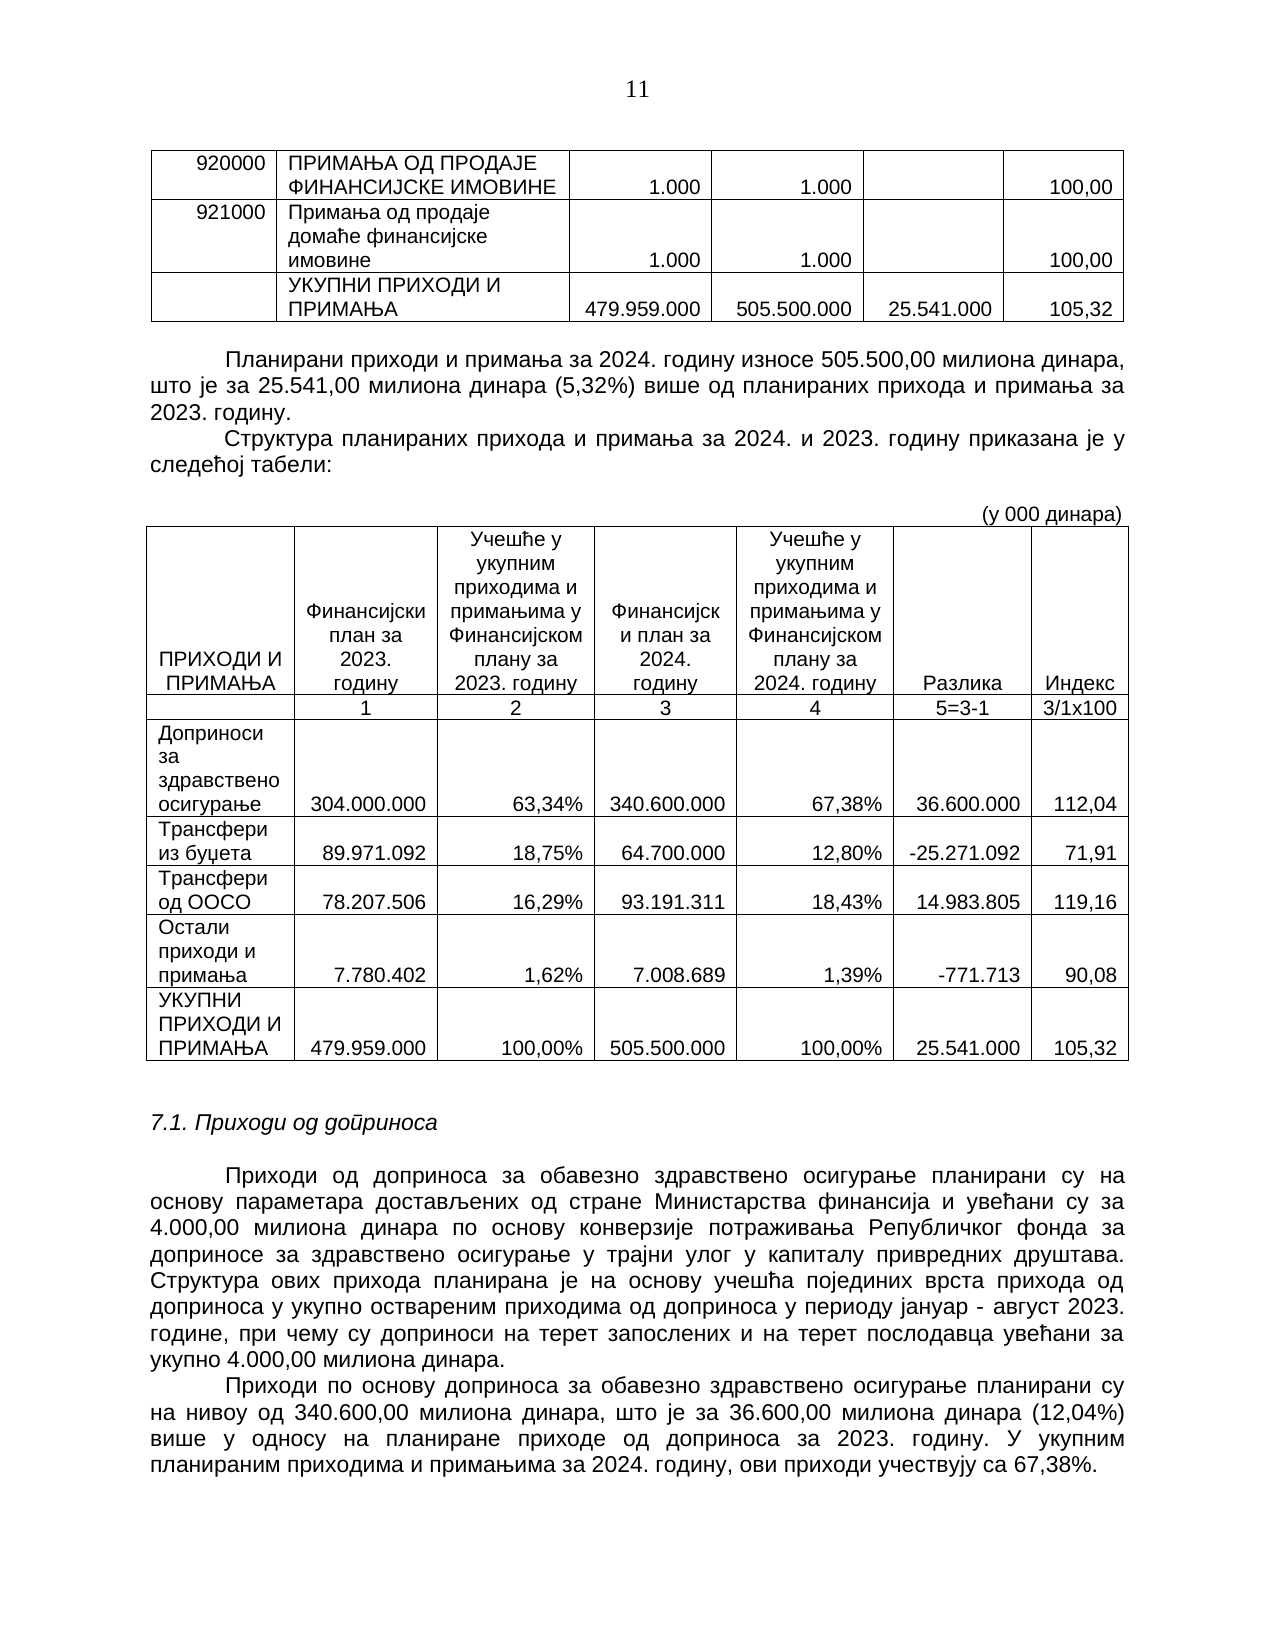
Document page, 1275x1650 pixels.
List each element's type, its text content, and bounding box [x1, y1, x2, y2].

table_cell 105,32 [1032, 988, 1128, 1060]
table_cell 100,00 [1004, 151, 1123, 199]
table_cell 3 [595, 695, 736, 719]
table_cell 16,29% [438, 866, 594, 914]
table_cell 100,00% [438, 988, 594, 1060]
table_cell 5=3-1 [894, 695, 1031, 719]
table_cell УКУПНИ ПРИХОДИ И ПРИМАЊА [147, 988, 294, 1060]
table_cell 93.191.311 [595, 866, 736, 914]
table_cell 920000 [152, 151, 276, 199]
table_cell 90,08 [1032, 915, 1128, 987]
table_cell 505.500.000 [712, 273, 863, 321]
table_cell 89.971.092 [295, 817, 437, 865]
table_cell 3/1x100 [1032, 695, 1128, 719]
table_cell 105,32 [1004, 273, 1123, 321]
text Структура планираних прихода и примања за 2024. и 2023. годину приказана је у следећој табели: [150, 425, 1125, 478]
table_cell 1,39% [737, 915, 893, 987]
table_cell 1.000 [570, 151, 711, 199]
table_header Учешће у укупним приходима и примањима у Финансијском плану за 2023. годину [438, 527, 594, 694]
table_cell [152, 273, 276, 321]
table_cell 100,00 [1004, 200, 1123, 272]
table_cell 4 [737, 695, 893, 719]
table_cell 63,34% [438, 720, 594, 816]
table_cell 67,38% [737, 720, 893, 816]
table_cell 505.500.000 [595, 988, 736, 1060]
table_cell 25.541.000 [864, 273, 1003, 321]
table_cell 12,80% [737, 817, 893, 865]
table_cell Примања од продаје домаће финансијске имовине [277, 200, 569, 272]
table_cell Трансфери из буџета [147, 817, 294, 865]
table_cell Трансфери од ООСО [147, 866, 294, 914]
table_header Индекс [1032, 527, 1128, 694]
table_cell 1,62% [438, 915, 594, 987]
table_cell Остали приходи и примања [147, 915, 294, 987]
table_cell 340.600.000 [595, 720, 736, 816]
table_header Финансијски план за 2023. годину [295, 527, 437, 694]
table_cell [864, 151, 1003, 199]
table_cell 36.600.000 [894, 720, 1031, 816]
table_cell 1.000 [712, 151, 863, 199]
table_cell 25.541.000 [894, 988, 1031, 1060]
table_cell 2 [438, 695, 594, 719]
table_header ПРИХОДИ И ПРИМАЊА [147, 527, 294, 694]
table_cell 100,00% [737, 988, 893, 1060]
table_cell -25.271.092 [894, 817, 1031, 865]
table_cell Доприноси за здравствено осигурање [147, 720, 294, 816]
table_cell 1.000 [712, 200, 863, 272]
table_cell ПРИМАЊА ОД ПРОДАЈЕ ФИНАНСИЈСКЕ ИМОВИНЕ [277, 151, 569, 199]
table_cell 7.008.689 [595, 915, 736, 987]
table_cell 304.000.000 [295, 720, 437, 816]
table_cell [147, 695, 294, 719]
table_cell -771.713 [894, 915, 1031, 987]
table_header Разлика [894, 527, 1031, 694]
table_cell 71,91 [1032, 817, 1128, 865]
table_cell 14.983.805 [894, 866, 1031, 914]
table_cell 1 [295, 695, 437, 719]
table_cell 18,43% [737, 866, 893, 914]
table_cell 64.700.000 [595, 817, 736, 865]
table_cell 479.959.000 [295, 988, 437, 1060]
table_cell 119,16 [1032, 866, 1128, 914]
table_header Учешће у укупним приходима и примањима у Финансијском плану за 2024. годину [737, 527, 893, 694]
text Приходи од доприноса за обавезно здравствено осигурање планирани су на основу параметара достављених од стране Министарства финансија и увећани су за 4.000,00 милиона динара по основу конверзије потраживања Републичког фонда за доприносе за здравствено осигурање у трајни улог у капиталу привредних друштава. Структура ових прихода планирана је на основу учешћа појединих врста прихода од доприноса у укупнo оствареним приходима од доприноса у периоду јануар - август 2023. године, при чему су доприноси на терет запослених и на терет послодавца увећани за укупно 4.000,00 милиона динара. [150, 1162, 1125, 1372]
table_cell 112,04 [1032, 720, 1128, 816]
table_cell 78.207.506 [295, 866, 437, 914]
table_cell 7.780.402 [295, 915, 437, 987]
table_cell 18,75% [438, 817, 594, 865]
table_header Финансијски план за 2024. годину [595, 527, 736, 694]
text Приходи по основу доприноса за обавезно здравствено осигурање планирани су на нивоу од 340.600,00 милиона динара, што је за 36.600,00 милиона динара (12,04%) више у односу на планиране приходе од доприноса за 2023. годину. У укупним планираним приходима и примањима за 2024. годину, ови приходи учествују са 67,38%. [150, 1372, 1125, 1478]
text 7.1. Приходи од доприноса [150, 1109, 1125, 1135]
table_cell [864, 200, 1003, 272]
table_cell 1.000 [570, 200, 711, 272]
text (у 000 динара) [150, 502, 1184, 526]
table_cell УКУПНИ ПРИХОДИ И ПРИМАЊА [277, 273, 569, 321]
table_cell 479.959.000 [570, 273, 711, 321]
table_cell 921000 [152, 200, 276, 272]
text Планирани приходи и примања за 2024. годину износе 505.500,00 милиона динара, што је за 25.541,00 милиона динара (5,32%) више од планираних приходa и примања за 2023. годину. [150, 346, 1125, 425]
